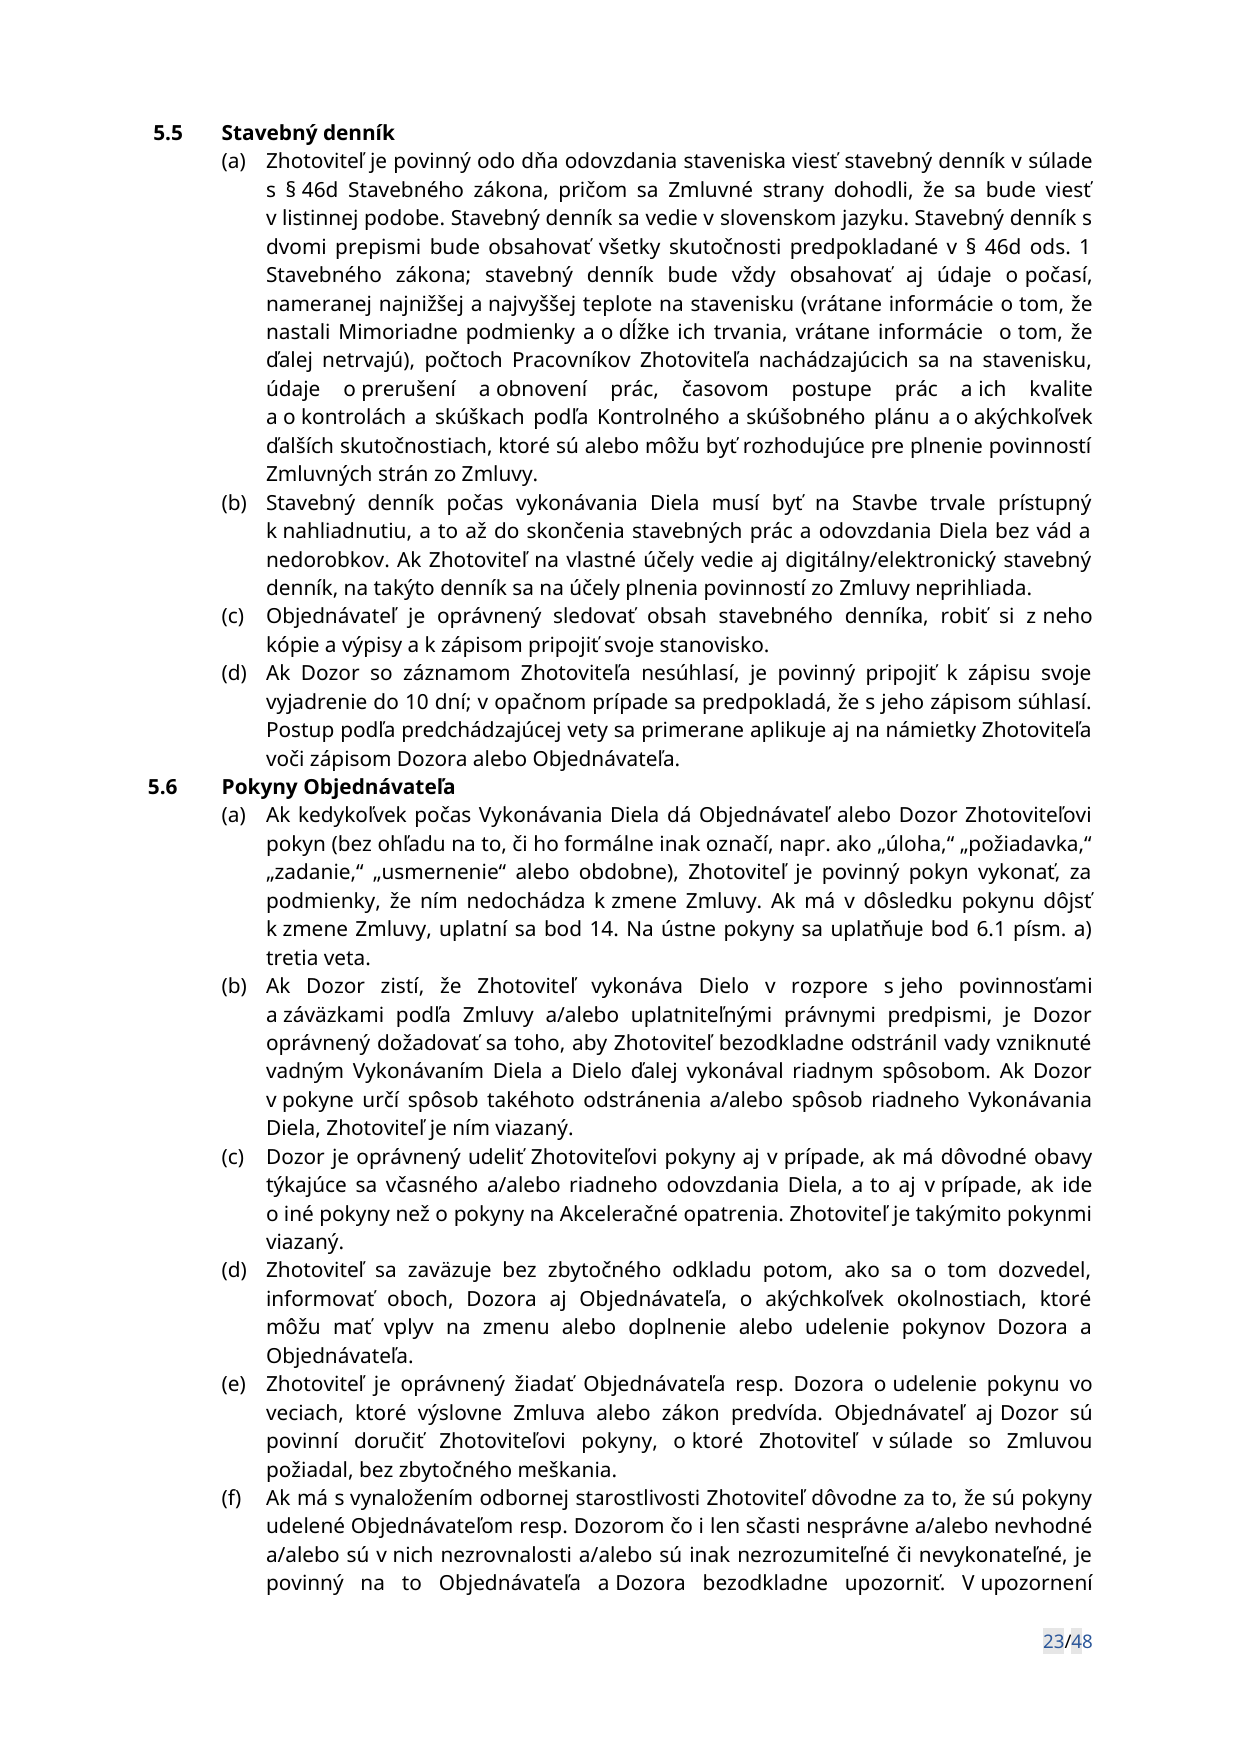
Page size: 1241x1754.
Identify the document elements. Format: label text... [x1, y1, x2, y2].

list Ak kedykoľvek počas Vykonávania Diela dá Objednávateľ alebo Dozor Zhotoviteľovi pokyn (bez ohľadu na to, či ho formálne inak označí, napr. ako „úloha,“ „požiadavka,“ „zadanie,“ „usmernenie“ alebo obdobne), Zhotoviteľ je povinný pokyn vykonať, za podmienky, že ním nedochádza k zmene Zmluvy. Ak má v dôsledku pokynu dôjsť k zmene Zmluvy, uplatní sa bod 14. Na ústne pokyny sa uplatňuje bod 6.1 písm. a) tretia veta. [221, 801, 1093, 971]
list Zhotoviteľ je oprávnený žiadať Objednávateľa resp. Dozora o udelenie pokynu vo veciach, ktoré výslovne Zmluva alebo zákon predvída. Objednávateľ aj Dozor sú povinní doručiť Zhotoviteľovi pokyny, o ktoré Zhotoviteľ v súlade so Zmluvou požiadal, bez zbytočného meškania. [221, 1369, 1093, 1483]
text (b) Stavebný denník počas vykonávania Diela musí byť na Stavbe trvale prístupný k nahliadnutiu, a to až do skončenia stavebných prác a odovzdania Diela bez vád a nedorobkov. Ak Zhotoviteľ na vlastné účely vedie aj digitálny/elektronický stavebný denník, na takýto denník sa na účely plnenia povinností zo Zmluvy neprihliada. [221, 488, 1093, 602]
text 5.5 Stavebný denník [148, 118, 1093, 147]
text (d) Ak Dozor so záznamom Zhotoviteľa nesúhlasí, je povinný pripojiť k zápisu svoje vyjadrenie do 10 dní; v opačnom prípade sa predpokladá, že s jeho zápisom súhlasí. Postup podľa predchádzajúcej vety sa primerane aplikuje aj na námietky Zhotoviteľa voči zápisom Dozora alebo Objednávateľa. [221, 658, 1093, 772]
list Dozor je oprávnený udeliť Zhotoviteľovi pokyny aj v prípade, ak má dôvodné obavy týkajúce sa včasného a/alebo riadneho odovzdania Diela, a to aj v prípade, ak ide o iné pokyny než o pokyny na Akceleračné opatrenia. Zhotoviteľ je takýmito pokynmi viazaný. [221, 1142, 1093, 1256]
text (c) Objednávateľ je oprávnený sledovať obsah stavebného denníka, robiť si z neho kópie a výpisy a k zápisom pripojiť svoje stanovisko. [221, 602, 1093, 658]
text (a) Zhotoviteľ je povinný odo dňa odovzdania staveniska viesť stavebný denník v súlade s § 46d Stavebného zákona, pričom sa Zmluvné strany dohodli, že sa bude viesť v listinnej podobe. Stavebný denník sa vedie v slovenskom jazyku. Stavebný denník s dvomi prepismi bude obsahovať všetky skutočnosti predpokladané v § 46d ods. 1 Stavebného zákona; stavebný denník bude vždy obsahovať aj údaje o počasí, nameranej najnižšej a najvyššej teplote na stavenisku (vrátane informácie o tom, že nastali Mimoriadne podmienky a o dĺžke ich trvania, vrátane informácie o tom, že ďalej netrvajú), počtoch Pracovníkov Zhotoviteľa nachádzajúcich sa na stavenisku, údaje o prerušení a obnovení prác, časovom postupe prác a ich kvalite a o kontrolách a skúškach podľa Kontrolného a skúšobného plánu a o akýchkoľvek ďalších skutočnostiach, ktoré sú alebo môžu byť rozhodujúce pre plnenie povinností Zmluvných strán zo Zmluvy. [221, 147, 1093, 488]
text 5.6 Pokyny Objednávateľa [148, 772, 1093, 801]
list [221, 1483, 1093, 1597]
list Ak Dozor zistí, že Zhotoviteľ vykonáva Dielo v rozpore s jeho povinnosťami a záväzkami podľa Zmluvy a/alebo uplatniteľnými právnymi predpismi, je Dozor oprávnený dožadovať sa toho, aby Zhotoviteľ bezodkladne odstránil vady vzniknuté vadným Vykonávaním Diela a Dielo ďalej vykonával riadnym spôsobom. Ak Dozor v pokyne určí spôsob takéhoto odstránenia a/alebo spôsob riadneho Vykonávania Diela, Zhotoviteľ je ním viazaný. [221, 971, 1093, 1142]
list Zhotoviteľ sa zaväzuje bez zbytočného odkladu potom, ako sa o tom dozvedel, informovať oboch, Dozora aj Objednávateľa, o akýchkoľvek okolnostiach, ktoré môžu mať vplyv na zmenu alebo doplnenie alebo udelenie pokynov Dozora a Objednávateľa. [221, 1256, 1093, 1369]
